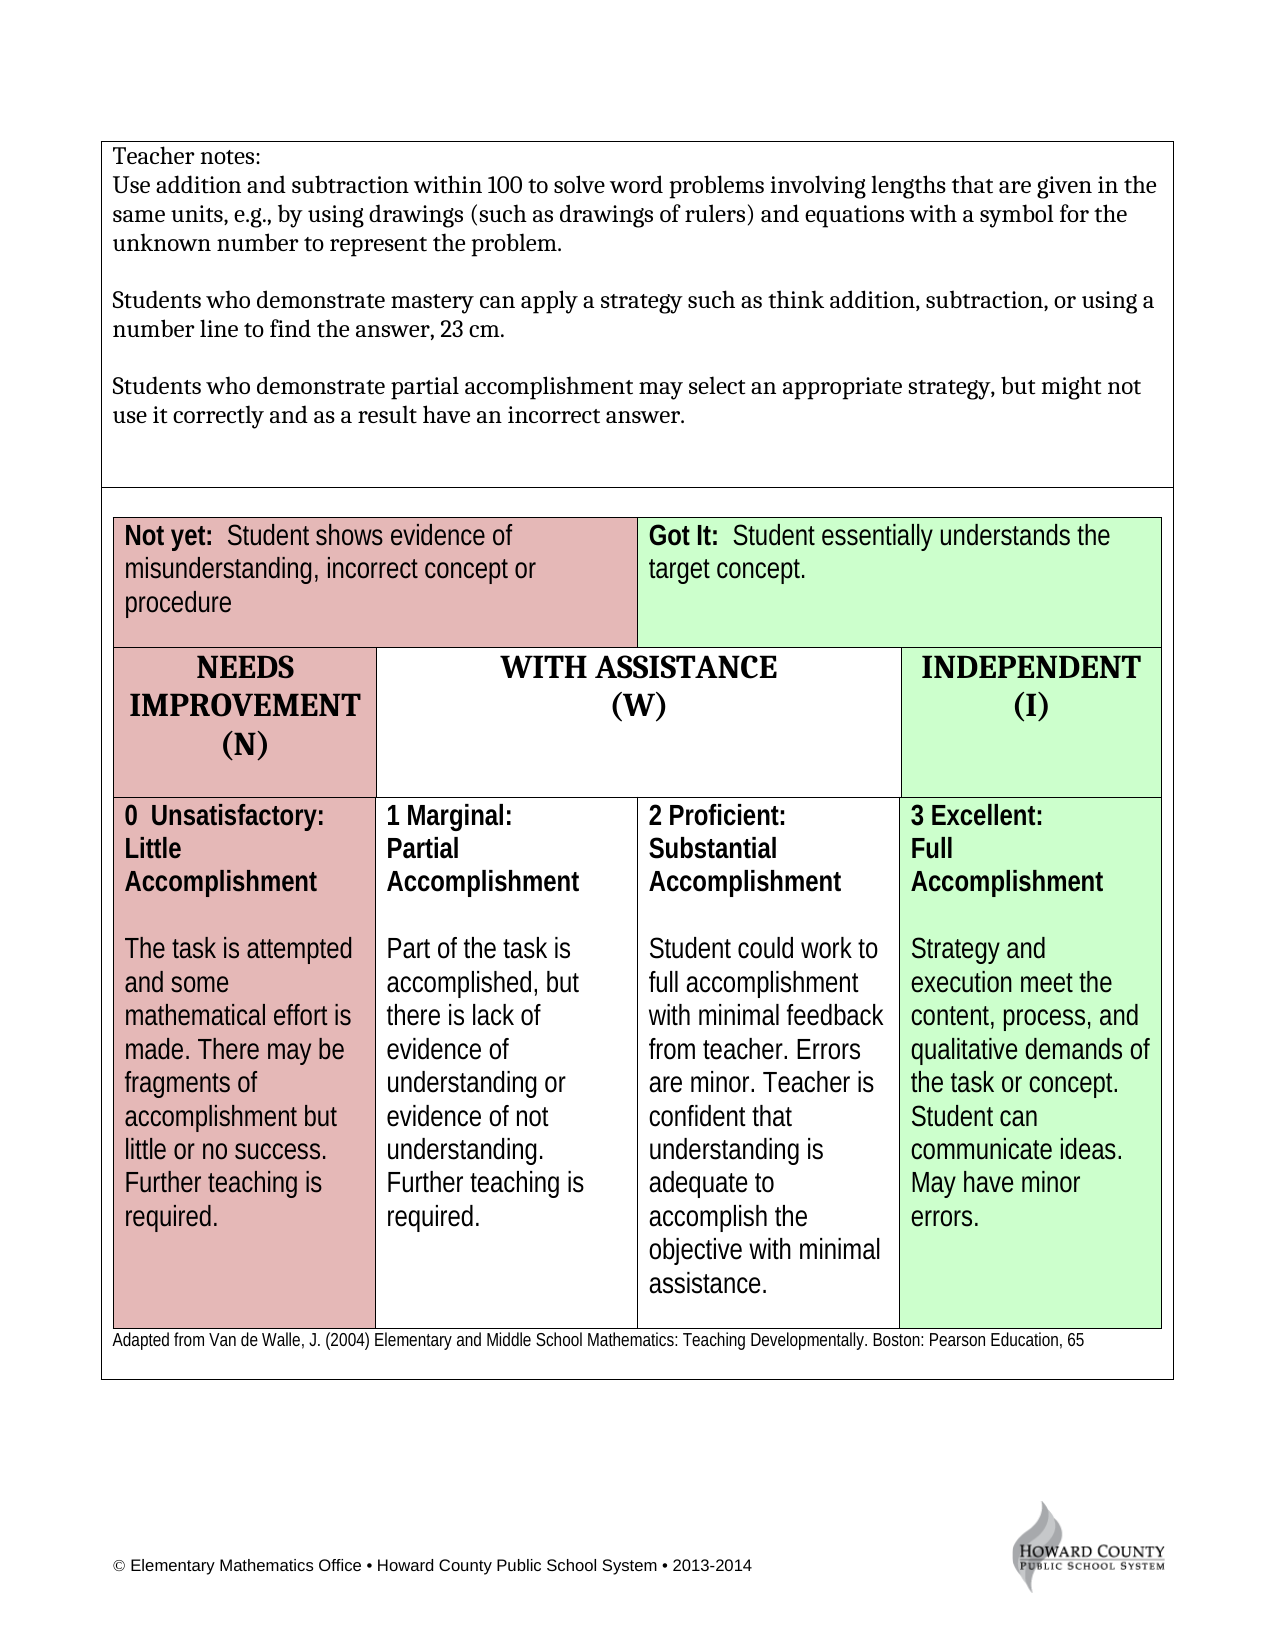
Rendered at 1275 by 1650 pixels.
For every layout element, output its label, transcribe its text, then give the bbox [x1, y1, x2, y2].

table_header Teacher notes: Use addition and subtraction within 100 to solve word problems involving lengths that are given in the same units, e.g., by using drawings (such as drawings of rulers) and equations with a symbol for the unknown number to represent the problem. Students who demonstrate mastery can apply a strategy such as think addition, subtraction, or using a number line to find the answer, 23 cm. Students who demonstrate partial accomplishment may select an appropriate strategy, but might not use it correctly and as a result have an incorrect answer. [102, 142, 1173, 487]
picture [1012, 1501, 1165, 1593]
table_cell Adapted from Van de Walle, J. (2004) Elementary and Middle School Mathematics: Teaching Developmentally. Boston: Pearson Education, 65 [102, 488, 1173, 1379]
